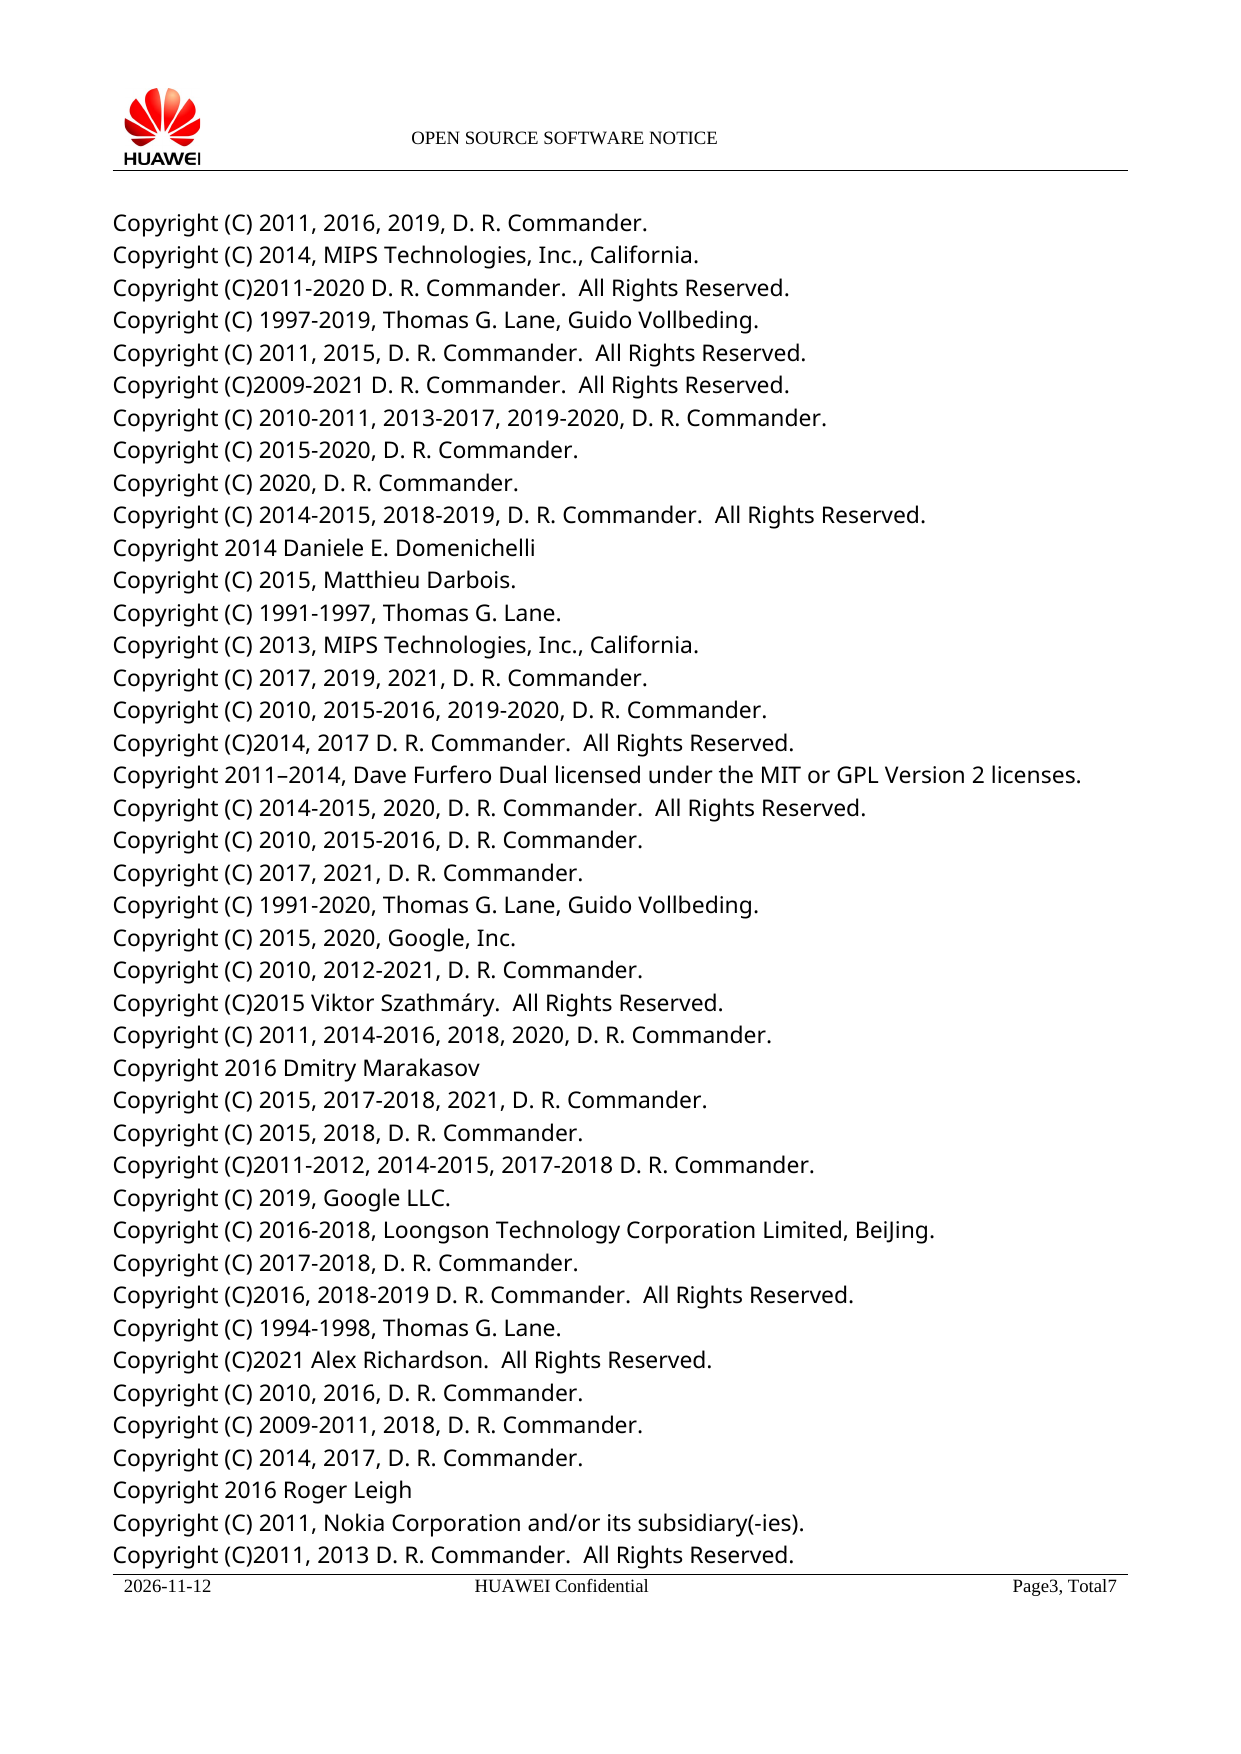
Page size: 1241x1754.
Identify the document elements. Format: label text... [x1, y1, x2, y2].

picture [124, 88, 201, 165]
